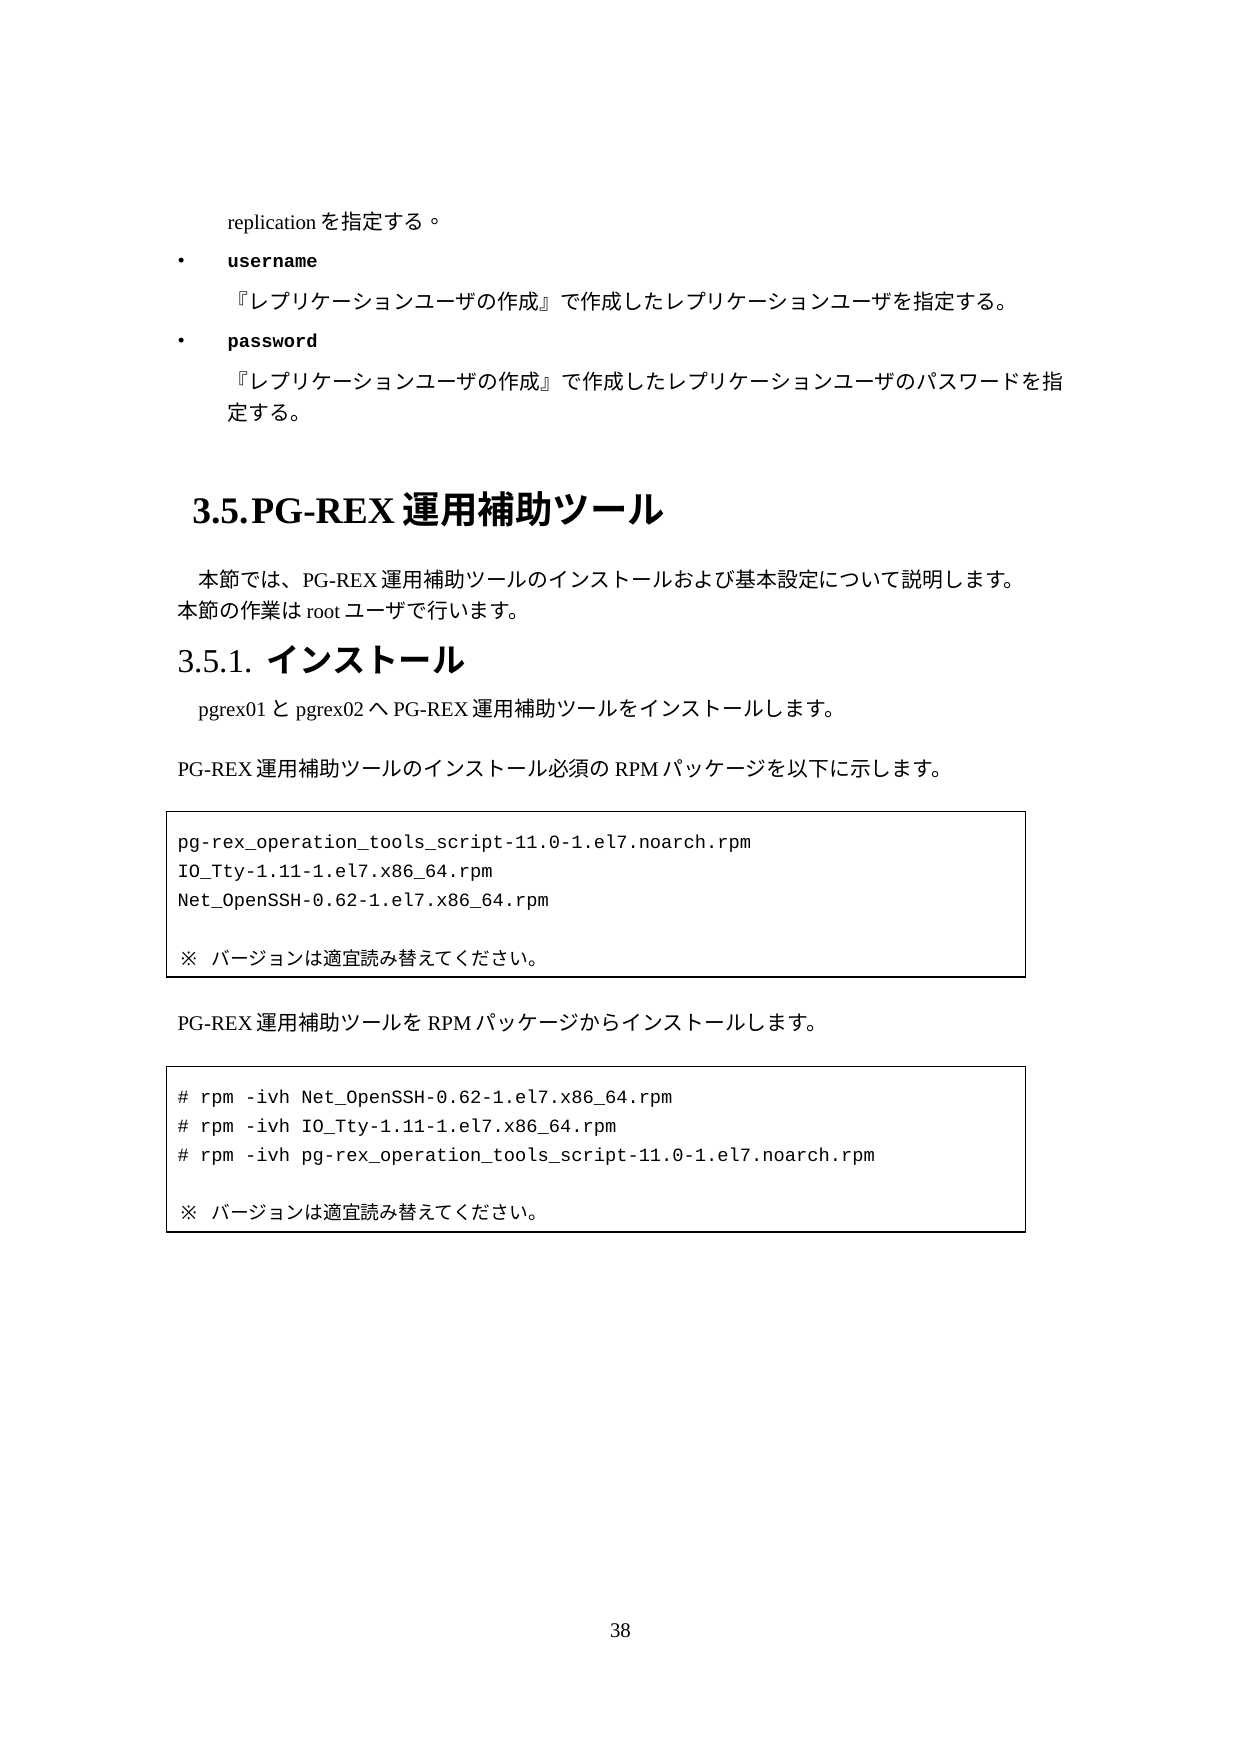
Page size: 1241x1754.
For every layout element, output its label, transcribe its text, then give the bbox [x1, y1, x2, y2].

list 『レプリケーションユーザの作成』で作成したレプリケーションユーザのパスワードを指定する。 [177, 366, 1063, 426]
text PG-REX運用補助ツールのインストール必須のRPMパッケージを以下に示します。 [177, 752, 1054, 782]
list username [177, 248, 1063, 273]
table_header pg-rex_operation_tools_script-11.0-1.el7.noarch.rpm IO_Tty-1.11-1.el7.x86_64.rpm Net_OpenSSH-0.62-1.el7.x86_64.rpm ※ バージョンは適宜読み替えてください。 [167, 812, 1025, 976]
list replicationを指定する。 [177, 207, 1063, 235]
subtitle PG-REX運用補助ツール [192, 480, 1063, 534]
list password [177, 328, 1063, 353]
table_header # rpm -ivh Net_OpenSSH-0.62-1.el7.x86_64.rpm # rpm -ivh IO_Tty-1.11-1.el7.x86_64.rpm # rpm -ivh pg-rex_operation_tools_script-11.0-1.el7.noarch.rpm ※ バージョンは適宜読み替えてください。 [167, 1067, 1025, 1231]
text PG-REX運用補助ツールをRPMパッケージからインストールします。 [177, 1007, 1054, 1037]
list 『レプリケーションユーザの作成』で作成したレプリケーションユーザを指定する。 [177, 285, 1063, 316]
subtitle インストール [177, 637, 1063, 682]
text 本節の作業はrootユーザで行います。 [177, 594, 1054, 624]
text 本節では、PG-REX運用補助ツールのインストールおよび基本設定について説明します。 [177, 564, 1054, 594]
text pgrex01とpgrex02へPG-REX運用補助ツールをインストールします。 [177, 692, 1054, 723]
